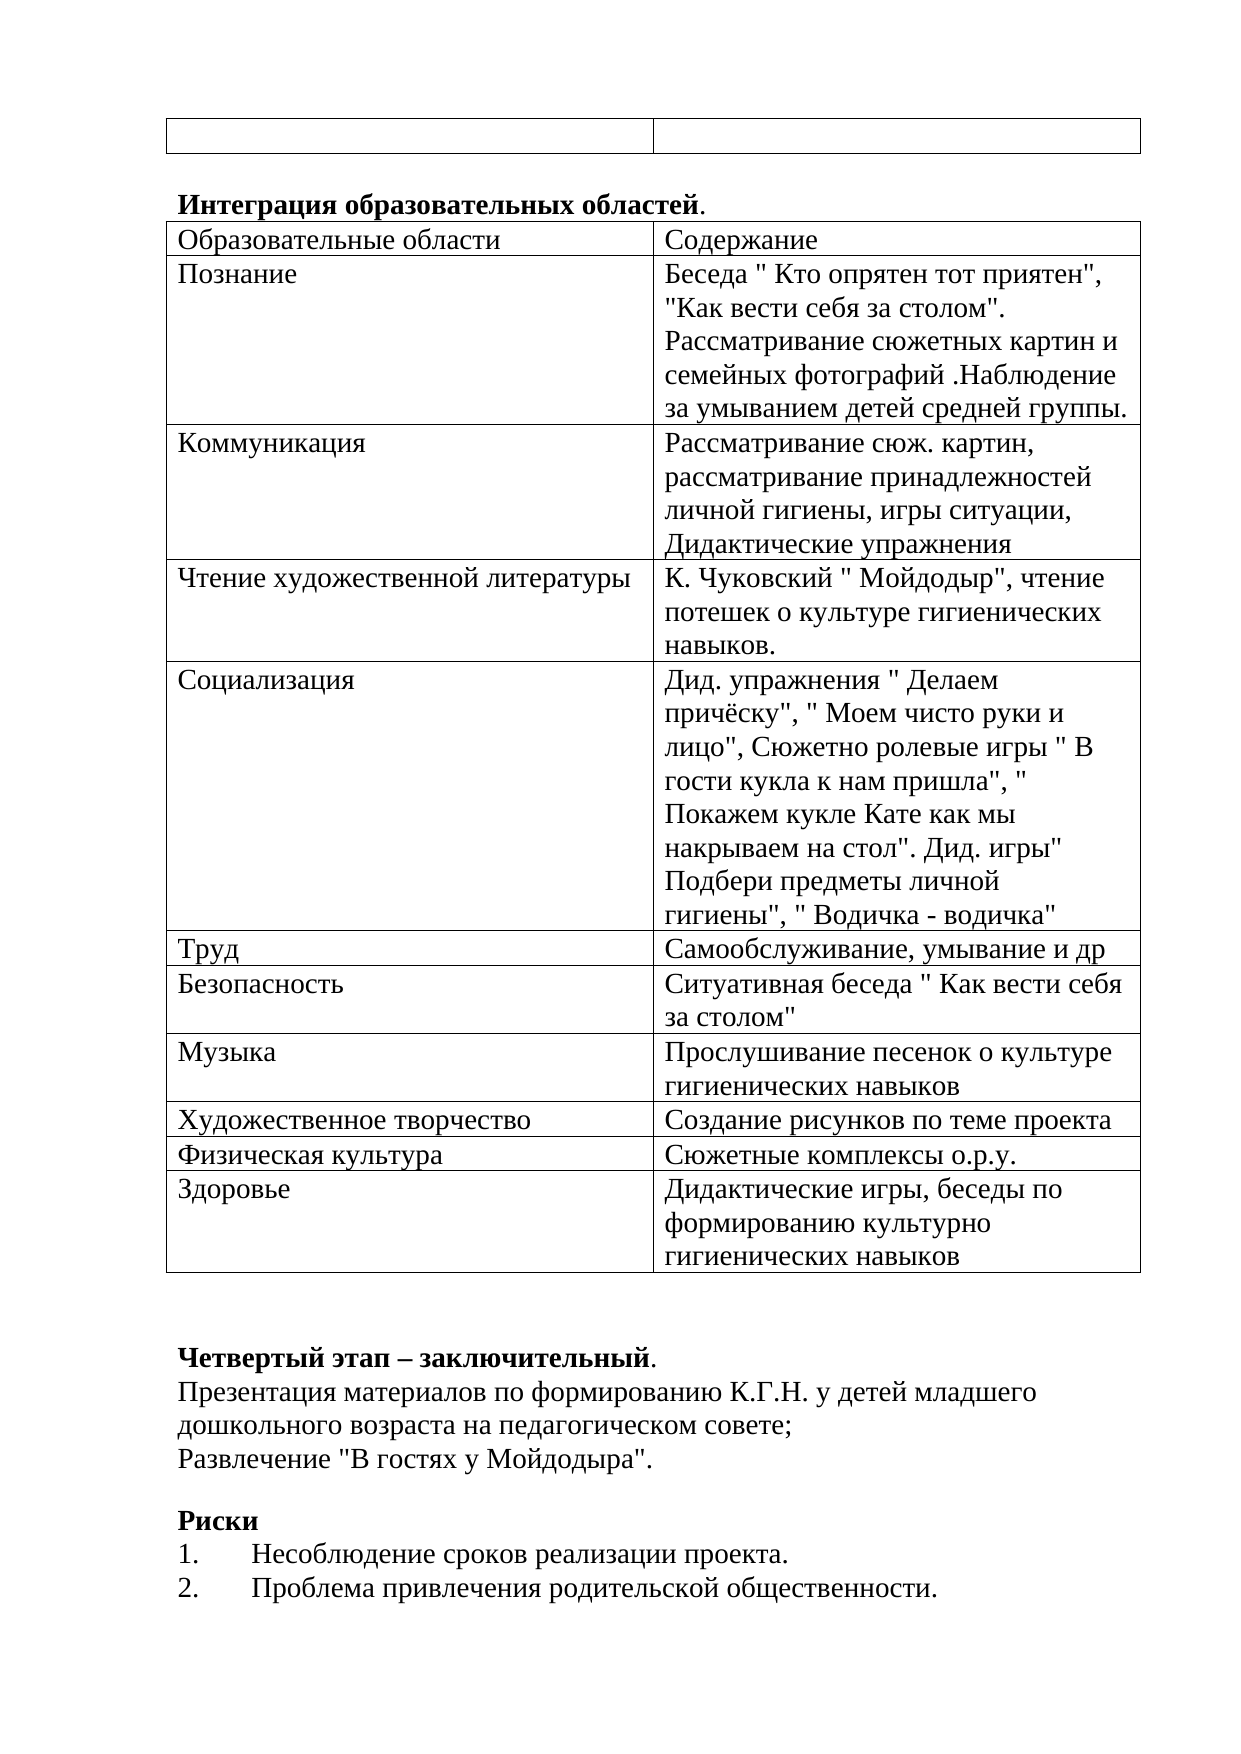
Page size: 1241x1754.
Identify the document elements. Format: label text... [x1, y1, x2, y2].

text Презентация материалов по формированию К.Г.Н. у детей младшего дошкольного возраста на педагогическом совете; [177, 1374, 1152, 1441]
text Развлечение "В гостях у Мойдодыра". [177, 1441, 1152, 1474]
table_cell Прослушивание песенок о культуре гигиенических навыков [654, 1034, 1140, 1101]
table_cell Чтение художественной литературы [167, 560, 653, 661]
table_cell Физическая культура [167, 1137, 653, 1170]
table_header Содержание [654, 222, 1140, 255]
text Четвертый этап – заключительный. [177, 1340, 1152, 1374]
table_cell Беседа " Кто опрятен тот приятен", "Как вести себя за столом". Рассматривание сюжетных картин и семейных фотографий .Наблюдение за умыванием детей средней группы. [654, 256, 1140, 424]
table_cell Создание рисунков по теме проекта [654, 1102, 1140, 1136]
table_cell Труд [167, 931, 653, 965]
text Риски [177, 1503, 1152, 1537]
text 2. Проблема привлечения родительской общественности. [177, 1570, 1152, 1604]
table_cell Познание [167, 256, 653, 424]
table_cell Дид. упражнения " Делаем причёску", " Моем чисто руки и лицо", Сюжетно ролевые игры " В гости кукла к нам пришла", " Покажем кукле Кате как мы накрываем на стол". Дид. игры" Подбери предметы личной гигиены", " Водичка - водичка" [654, 662, 1140, 930]
table_cell [654, 119, 1140, 153]
table_cell [167, 119, 653, 153]
table_cell Коммуникация [167, 425, 653, 559]
table_cell К. Чуковский " Мойдодыр", чтение потешек о культуре гигиенических навыков. [654, 560, 1140, 661]
table_cell Безопасность [167, 966, 653, 1033]
table_cell Художественное творчество [167, 1102, 653, 1136]
text 1. Несоблюдение сроков реализации проекта. [177, 1537, 1152, 1570]
table_cell Здоровье [167, 1171, 653, 1272]
table_cell Дидактические игры, беседы по формированию культурно гигиенических навыков [654, 1171, 1140, 1272]
text Интеграция образовательных областей. [177, 187, 1152, 221]
table_cell Сюжетные комплексы о.р.у. [654, 1137, 1140, 1170]
table_cell Социализация [167, 662, 653, 930]
table_header Образовательные области [167, 222, 653, 255]
table_cell Музыка [167, 1034, 653, 1101]
table_cell Самообслуживание, умывание и др [654, 931, 1140, 965]
table_cell Ситуативная беседа " Как вести себя за столом" [654, 966, 1140, 1033]
table_cell Рассматривание сюж. картин, рассматривание принадлежностей личной гигиены, игры ситуации, Дидактические упражнения [654, 425, 1140, 559]
